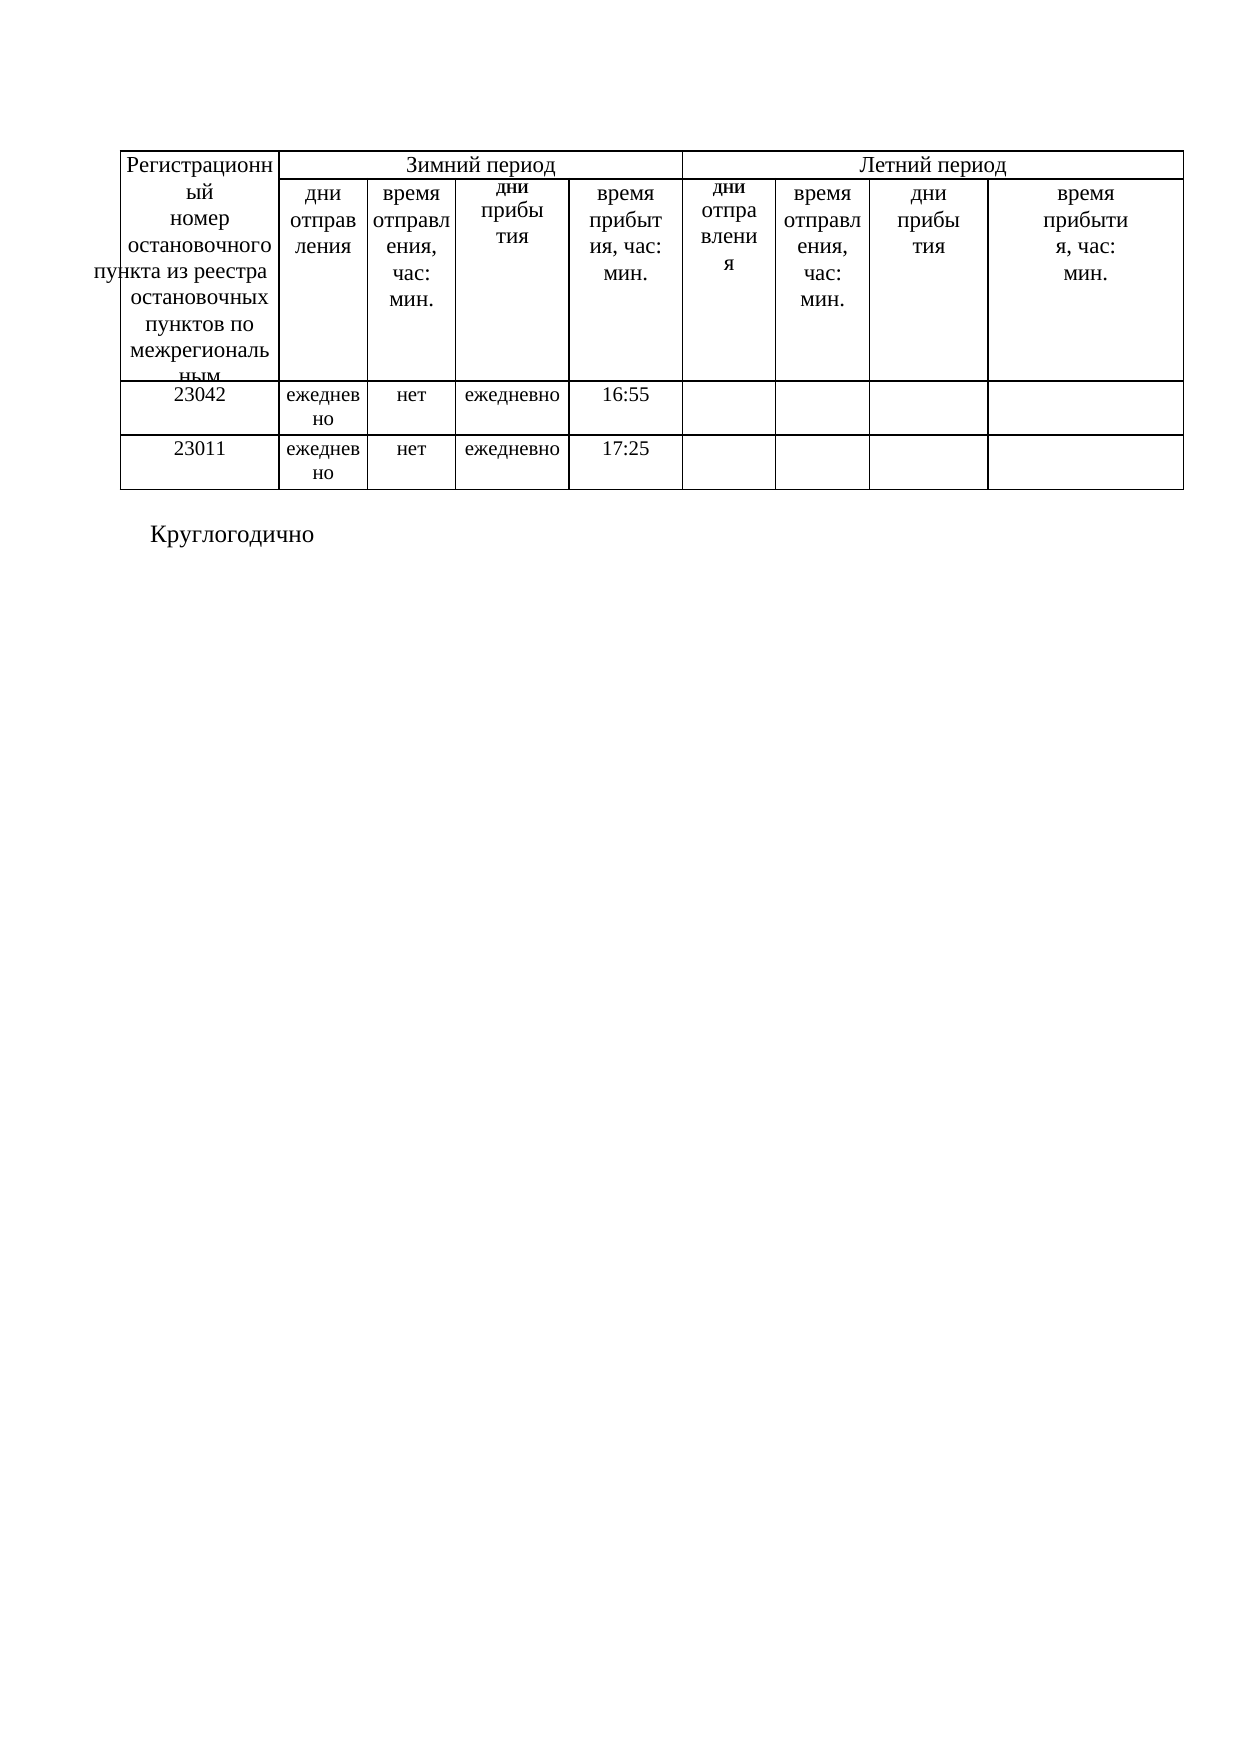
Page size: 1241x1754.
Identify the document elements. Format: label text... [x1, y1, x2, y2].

table_cell время отправл ения, час: мин. [368, 180, 455, 380]
table_cell [989, 382, 1183, 434]
table_cell ДНИ прибы тия [456, 180, 568, 380]
table_cell [683, 382, 775, 434]
table_cell [870, 436, 987, 489]
table_cell ДНИ отпра влени я [683, 180, 775, 380]
text Круглогодично [150, 519, 1090, 548]
table_cell дни прибы тия [870, 180, 987, 380]
table_cell [776, 382, 869, 434]
table_cell 16:55 [570, 382, 682, 434]
table_header Зимний период [280, 152, 682, 178]
table_cell [870, 382, 987, 434]
table_cell ежедневно [456, 436, 568, 489]
table_cell нет [368, 382, 455, 434]
table_header Летний период [683, 152, 1183, 178]
table_header Регистрационный номер остановочного пункта из реестра остановочных пунктов по межрегиональным маршрутам регулярных перевозок [121, 152, 278, 380]
table_cell ежедневно [280, 436, 367, 489]
table_cell [776, 436, 869, 489]
table_cell дни отправ ления [280, 180, 367, 380]
table_cell [989, 436, 1183, 489]
table_cell 23042 [121, 382, 278, 434]
table_cell время прибыти я, час: мин. [989, 180, 1183, 380]
table_cell 23011 [121, 436, 278, 489]
table_cell нет [368, 436, 455, 489]
table_cell ежедневно [280, 382, 367, 434]
table_cell время отправл ения, час: мин. [776, 180, 869, 380]
table_cell 17:25 [570, 436, 682, 489]
table_cell [683, 436, 775, 489]
table_cell ежедневно [456, 382, 568, 434]
table_cell время прибыт ия, час: мин. [570, 180, 682, 380]
